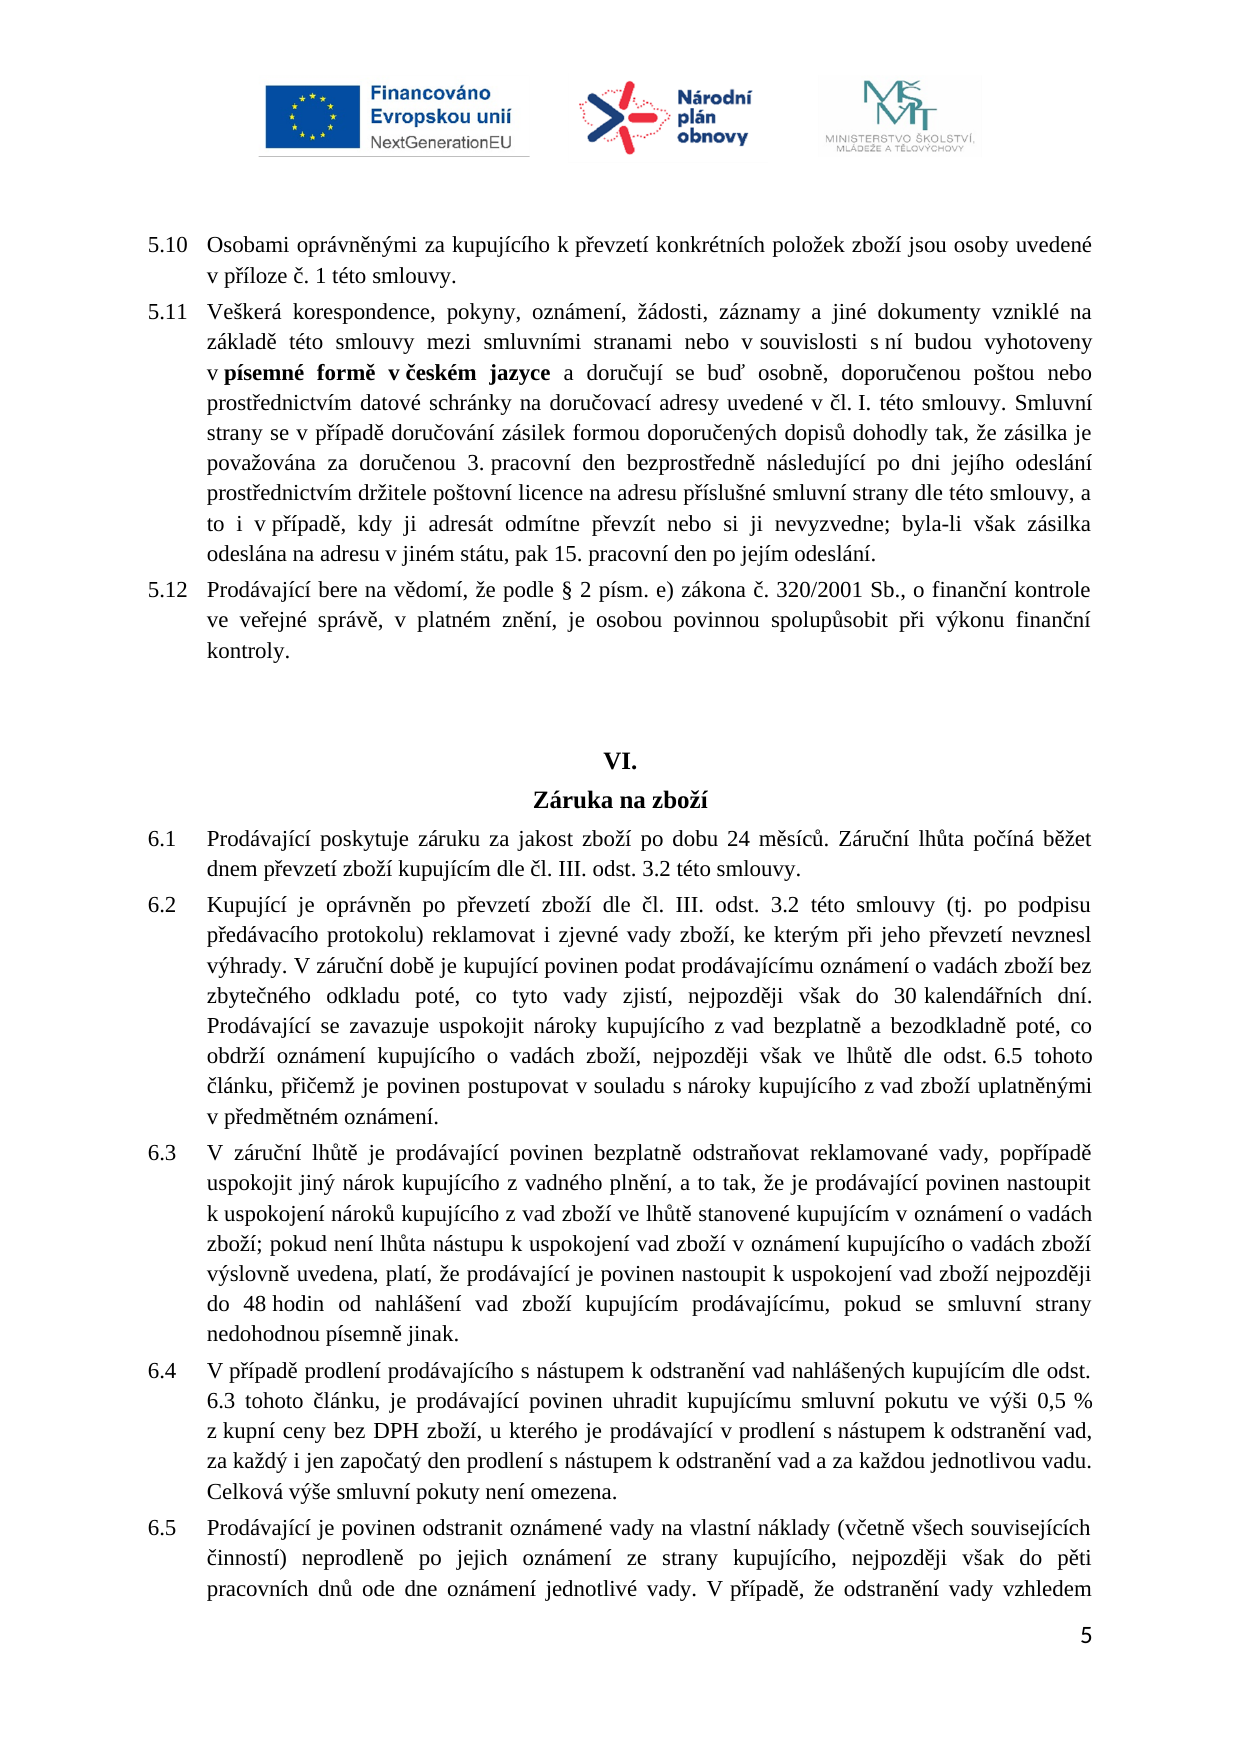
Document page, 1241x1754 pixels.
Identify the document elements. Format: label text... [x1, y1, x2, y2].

text 5.10 Osobami oprávněnými za kupujícího k převzetí konkrétních položek zboží jsou osoby uvedené v příloze č. 1 této smlouvy. [148, 231, 1093, 288]
text 6.4 V případě prodlení prodávajícího s nástupem k odstranění vad nahlášených kupujícím dle odst. 6.3 tohoto článku, je prodávající povinen uhradit kupujícímu smluvní pokutu ve výši 0,5 % z kupní ceny bez DPH zboží, u kterého je prodávající v prodlení s nástupem k odstranění vad, za každý i jen započatý den prodlení s nástupem k odstranění vad a za každou jednotlivou vadu. Celková výše smluvní pokuty není omezena. [148, 1357, 1093, 1504]
text 6.3 V záruční lhůtě je prodávající povinen bezplatně odstraňovat reklamované vady, popřípadě uspokojit jiný nárok kupujícího z vadného plnění, a to tak, že je prodávající povinen nastoupit k uspokojení nároků kupujícího z vad zboží ve lhůtě stanovené kupujícím v oznámení o vadách zboží; pokud není lhůta nástupu k uspokojení vad zboží v oznámení kupujícího o vadách zboží výslovně uvedena, platí, že prodávající je povinen nastoupit k uspokojení vad zboží nejpozději do 48 hodin od nahlášení vad zboží kupujícím prodávajícímu, pokud se smluvní strany nedohodnou písemně jinak. [148, 1139, 1093, 1347]
text 5.12 Prodávající bere na vědomí, že podle § 2 písm. e) zákona č. 320/2001 Sb., o finanční kontrole ve veřejné správě, v platném znění, je osobou povinnou spolupůsobit při výkonu finanční kontroly. [148, 576, 1093, 663]
text 5.11 Veškerá korespondence, pokyny, oznámení, žádosti, záznamy a jiné dokumenty vzniklé na základě této smlouvy mezi smluvními stranami nebo v souvislosti s ní budou vyhotoveny v písemné formě v českém jazyce a doručují se buď osobně, doporučenou poštou nebo prostřednictvím datové schránky na doručovací adresy uvedené v čl. I. této smlouvy. Smluvní strany se v případě doručování zásilek formou doporučených dopisů dohodly tak, že zásilka je považována za doručenou 3. pracovní den bezprostředně následující po dni jejího odeslání prostřednictvím držitele poštovní licence na adresu příslušné smluvní strany dle této smlouvy, a to i v případě, kdy ji adresát odmítne převzít nebo si ji nevyzvedne; byla-li však zásilka odeslána na adresu v jiném státu, pak 15. pracovní den po jejím odeslání. [148, 298, 1093, 566]
title Záruka na zboží [148, 785, 1093, 814]
picture [258, 73, 982, 163]
text 6.2 Kupující je oprávněn po převzetí zboží dle čl. III. odst. 3.2 této smlouvy (tj. po podpisu předávacího protokolu) reklamovat i zjevné vady zboží, ke kterým při jeho převzetí nevznesl výhrady. V záruční době je kupující povinen podat prodávajícímu oznámení o vadách zboží bez zbytečného odkladu poté, co tyto vady zjistí, nejpozději však do 30 kalendářních dní. Prodávající se zavazuje uspokojit nároky kupujícího z vad bezplatně a bezodkladně poté, co obdrží oznámení kupujícího o vadách zboží, nejpozději však ve lhůtě dle odst. 6.5 tohoto článku, přičemž je povinen postupovat v souladu s nároky kupujícího z vad zboží uplatněnými v předmětném oznámení. [148, 891, 1093, 1129]
text 6.1 Prodávající poskytuje záruku za jakost zboží po dobu 24 měsíců. Záruční lhůta počíná běžet dnem převzetí zboží kupujícím dle čl. III. odst. 3.2 této smlouvy. [148, 824, 1093, 881]
text VI. [148, 746, 1093, 775]
